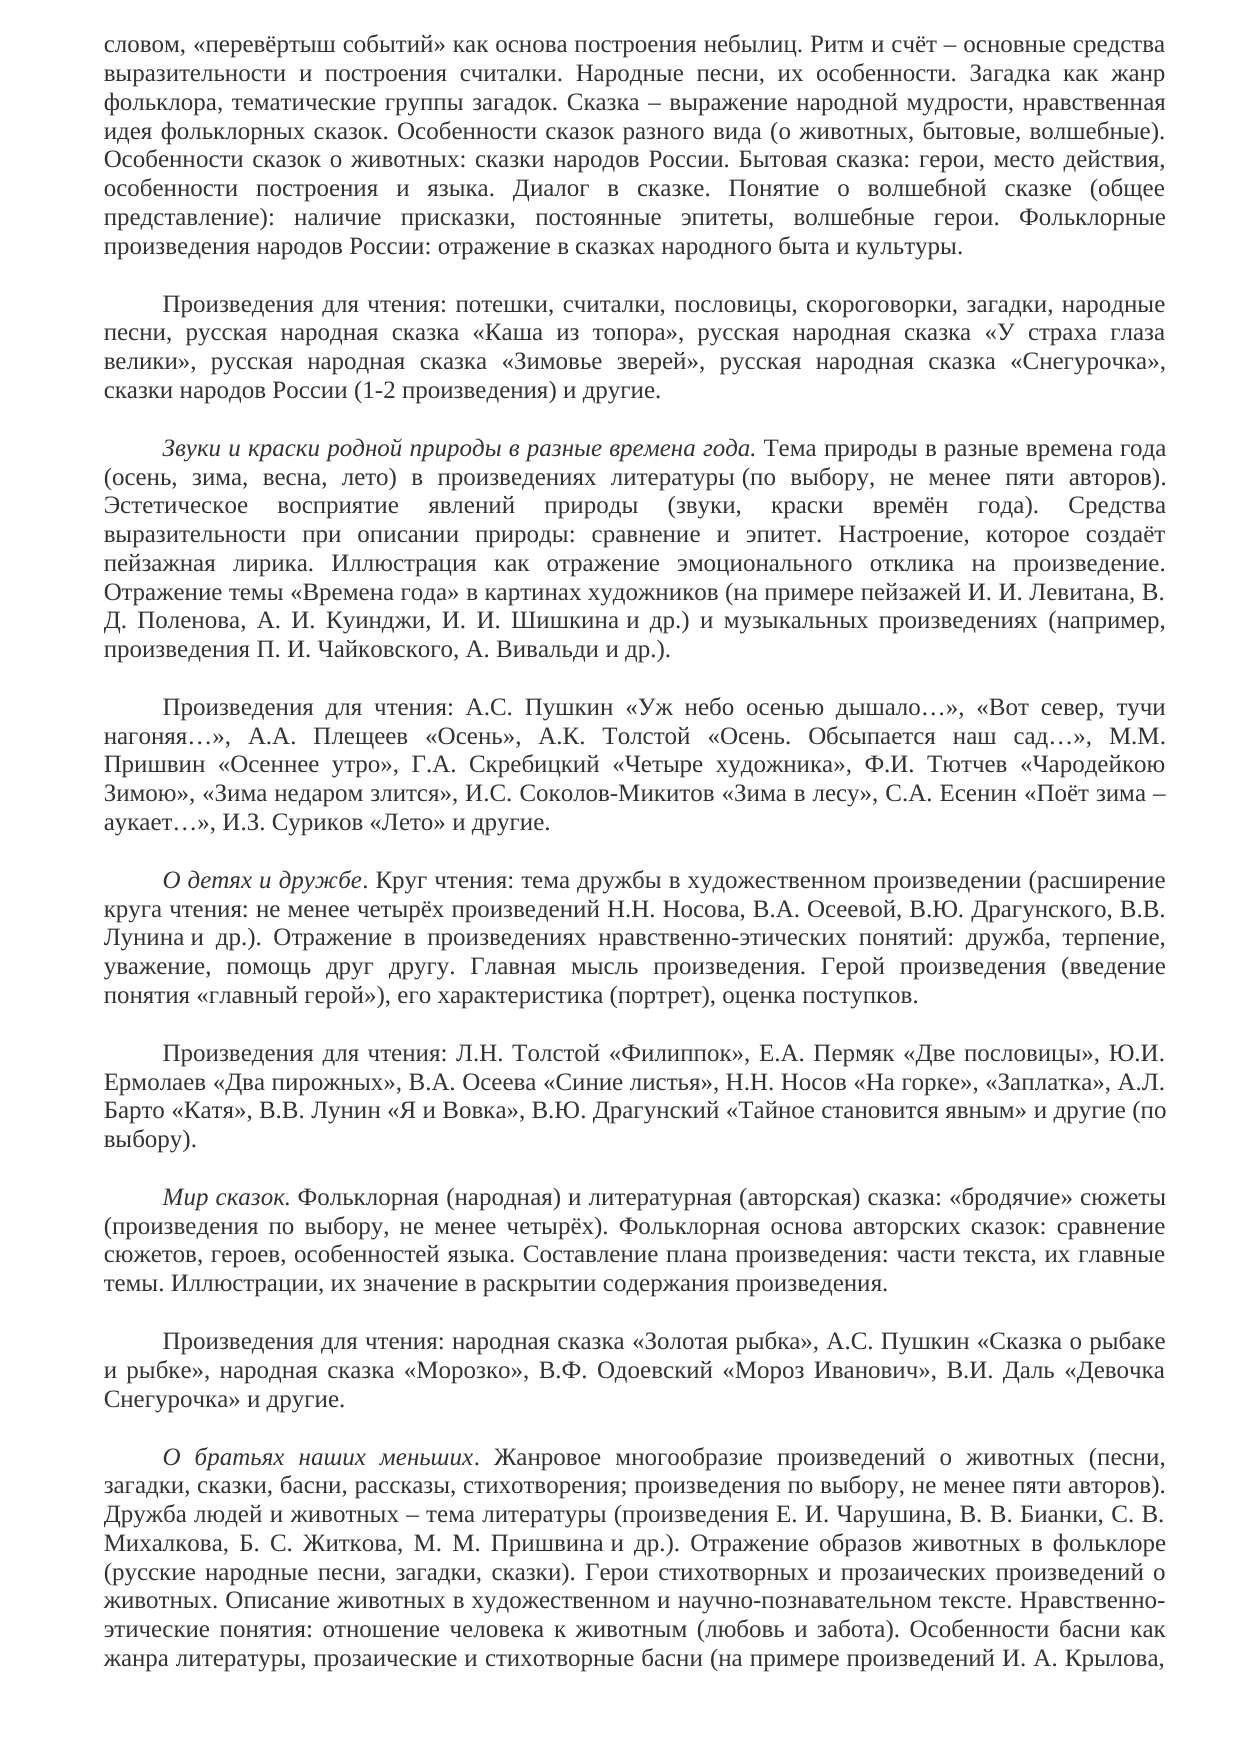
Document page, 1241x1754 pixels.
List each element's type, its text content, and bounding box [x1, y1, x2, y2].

text Произведения для чтения: потешки, считалки, пословицы, скороговорки, загадки, народные песни, русская народная сказка «Каша из топора», русская народная сказка «У страха глаза велики», русская народная сказка «Зимовье зверей», русская народная сказка «Снегурочка», сказки народов России (1-2 произведения) и другие. [103, 289, 1167, 404]
text Мир сказок. Фольклорная (народная) и литературная (авторская) сказка: «бродячие» сюжеты (произведения по выбору, не менее четырёх). Фольклорная основа авторских сказок: сравнение сюжетов, героев, особенностей языка. Составление плана произведения: части текста, их главные темы. Иллюстрации, их значение в раскрытии содержания произведения. [103, 1182, 1167, 1297]
text Произведения для чтения: А.С. Пушкин «Уж небо осенью дышало…», «Вот север, тучи нагоняя…», А.А. Плещеев «Осень», А.К. Толстой «Осень. Обсыпается наш сад…», М.М. Пришвин «Осеннее утро», Г.А. Скребицкий «Четыре художника», Ф.И. Тютчев «Чародейкою Зимою», «Зима недаром злится», И.С. Соколов-Микитов «Зима в лесу», С.А. Есенин «Поёт зима – аукает…», И.З. Суриков «Лето» и другие. [103, 692, 1167, 836]
text Звуки и краски родной природы в разные времена года. Тема природы в разные времена года (осень, зима, весна, лето) в произведениях литературы (по выбору, не менее пяти авторов). Эстетическое восприятие явлений природы (звуки, краски времён года). Средства выразительности при описании природы: сравнение и эпитет. Настроение, которое создаёт пейзажная лирика. Иллюстрация как отражение эмоционального отклика на произведение. Отражение темы «Времена года» в картинах художников (на примере пейзажей И. И. Левитана, В. Д. Поленова, А. И. Куинджи, И. И. Шишкина и др.) и музыкальных произведениях (например, произведения П. И. Чайковского, А. Вивальди и др.). [103, 433, 1167, 663]
text Произведения для чтения: народная сказка «Золотая рыбка», А.С. Пушкин «Сказка о рыбаке и рыбке», народная сказка «Морозко», В.Ф. Одоевский «Мороз Иванович», В.И. Даль «Девочка Снегурочка» и другие. [103, 1326, 1167, 1412]
text Произведения для чтения: Л.Н. Толстой «Филиппок», Е.А. Пермяк «Две пословицы», Ю.И. Ермолаев «Два пирожных», В.А. Осеева «Синие листья», Н.Н. Носов «На горке», «Заплатка», А.Л. Барто «Катя», В.В. Лунин «Я и Вовка», В.Ю. Драгунский «Тайное становится явным» и другие (по выбору). [103, 1038, 1167, 1153]
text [103, 29, 1167, 259]
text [103, 1442, 1167, 1672]
text О детях и дружбе. Круг чтения: тема дружбы в художественном произведении (расширение круга чтения: не менее четырёх произведений Н.Н. Носова, В.А. Осеевой, В.Ю. Драгунского, В.В. Лунина и др.). Отражение в произведениях нравственно-этических понятий: дружба, терпение, уважение, помощь друг другу. Главная мысль произведения. Герой произведения (введение понятия «главный герой»), его характеристика (портрет), оценка поступков. [103, 865, 1167, 1009]
